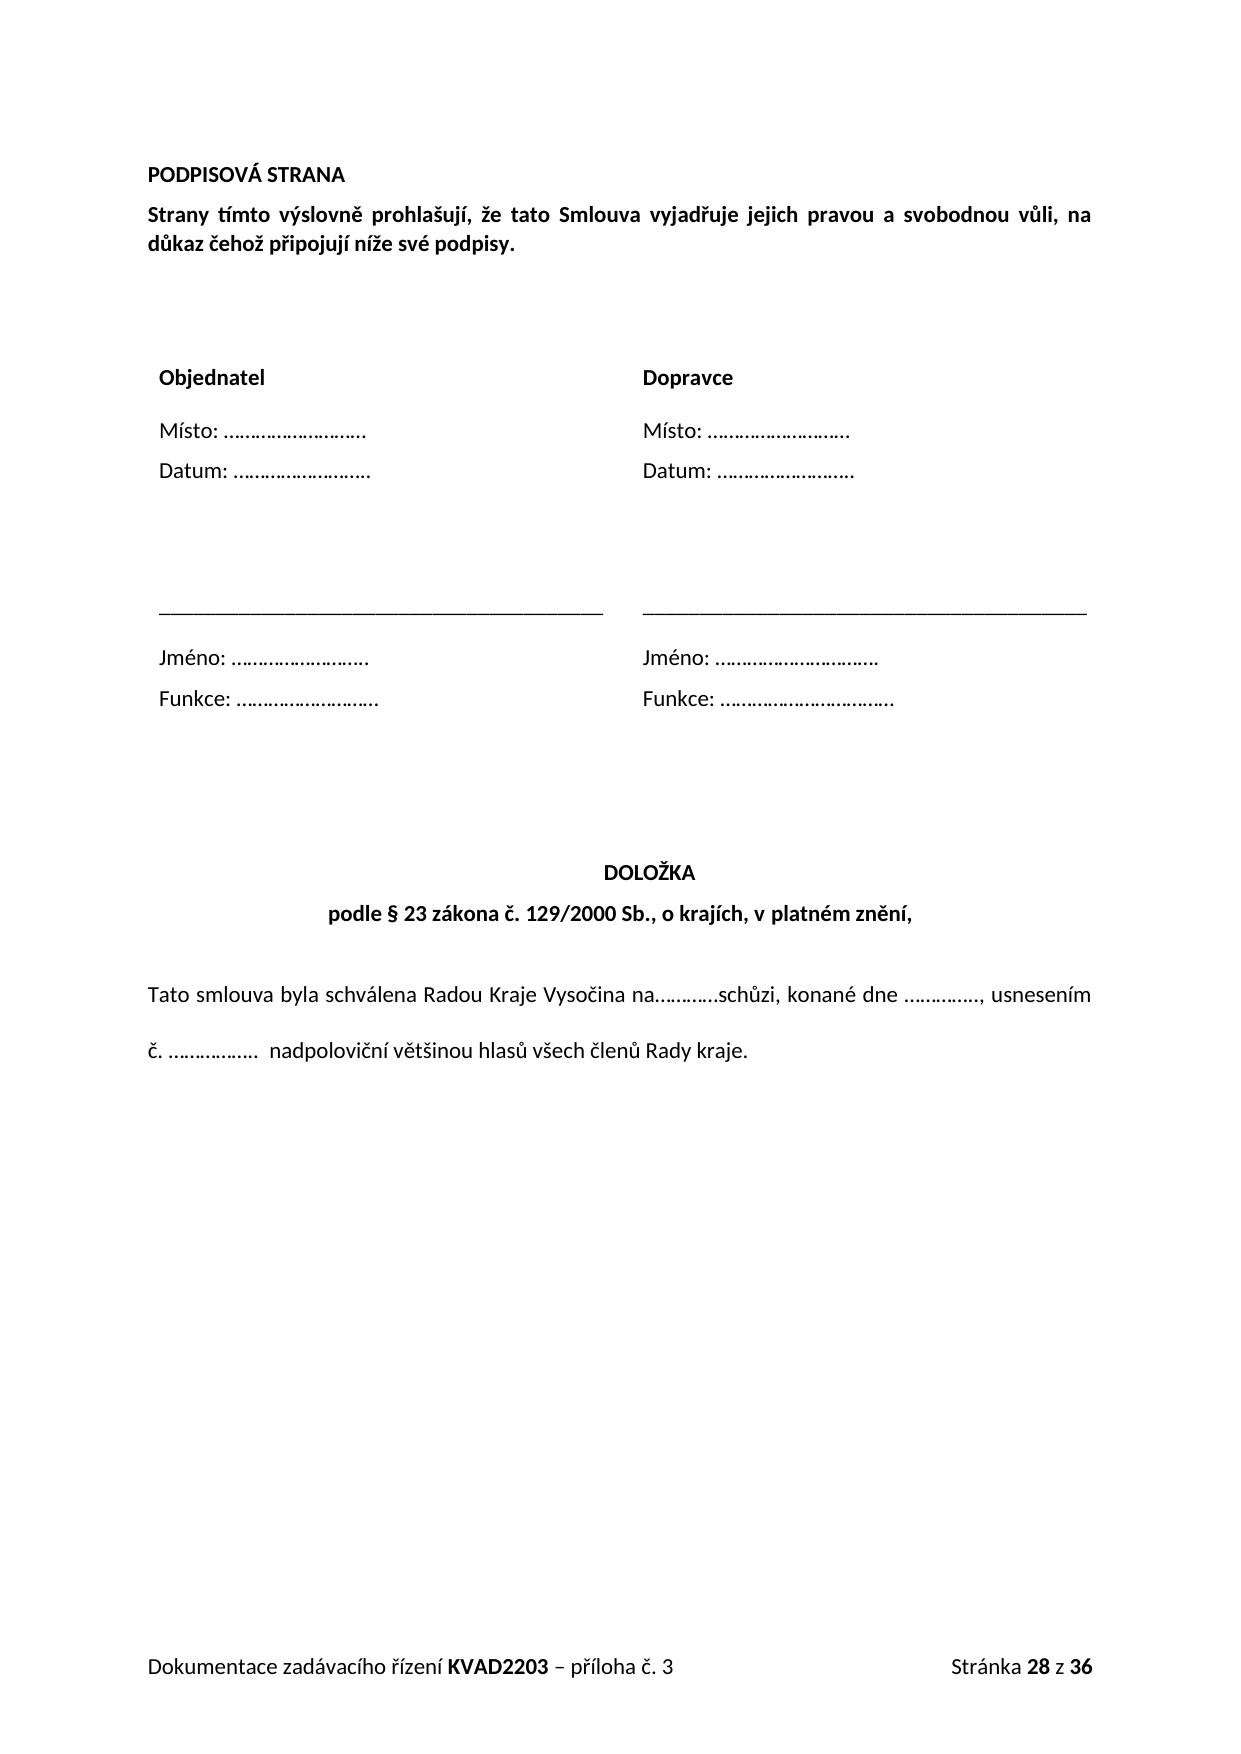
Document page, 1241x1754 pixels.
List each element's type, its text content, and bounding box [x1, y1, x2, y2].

table_cell Místo: ……………………… Datum: …………………….. [631, 403, 1119, 497]
table_cell _______________________________________ [631, 497, 1119, 631]
table_cell Jméno: …………………….. Funkce: ……………………… [148, 631, 631, 724]
subtitle Doložka [207, 858, 1093, 886]
table_cell Místo: ……………………… Datum: …………………….. [148, 403, 631, 497]
text PODPISOVÁ STRANA [148, 160, 1093, 188]
text Tato smlouva byla schválena Radou Kraje Vysočina na…………schůzi, konané dne ………….., usnesením č. …………….. nadpoloviční většinou hlasů všech členů Rady kraje. [148, 980, 1093, 1064]
table_cell Jméno: …………………………. Funkce: …………………………… [631, 631, 1119, 724]
table_cell _______________________________________ [148, 497, 631, 631]
table_header Objednatel [148, 269, 631, 403]
text podle § 23 zákona č. 129/2000 Sb., o krajích, v platném znění, [148, 899, 1093, 927]
text Strany tímto výslovně prohlašují, že tato Smlouva vyjadřuje jejich pravou a svobodnou vůli, na důkaz čehož připojují níže své podpisy. [148, 201, 1093, 257]
table_header Dopravce [631, 269, 1119, 403]
